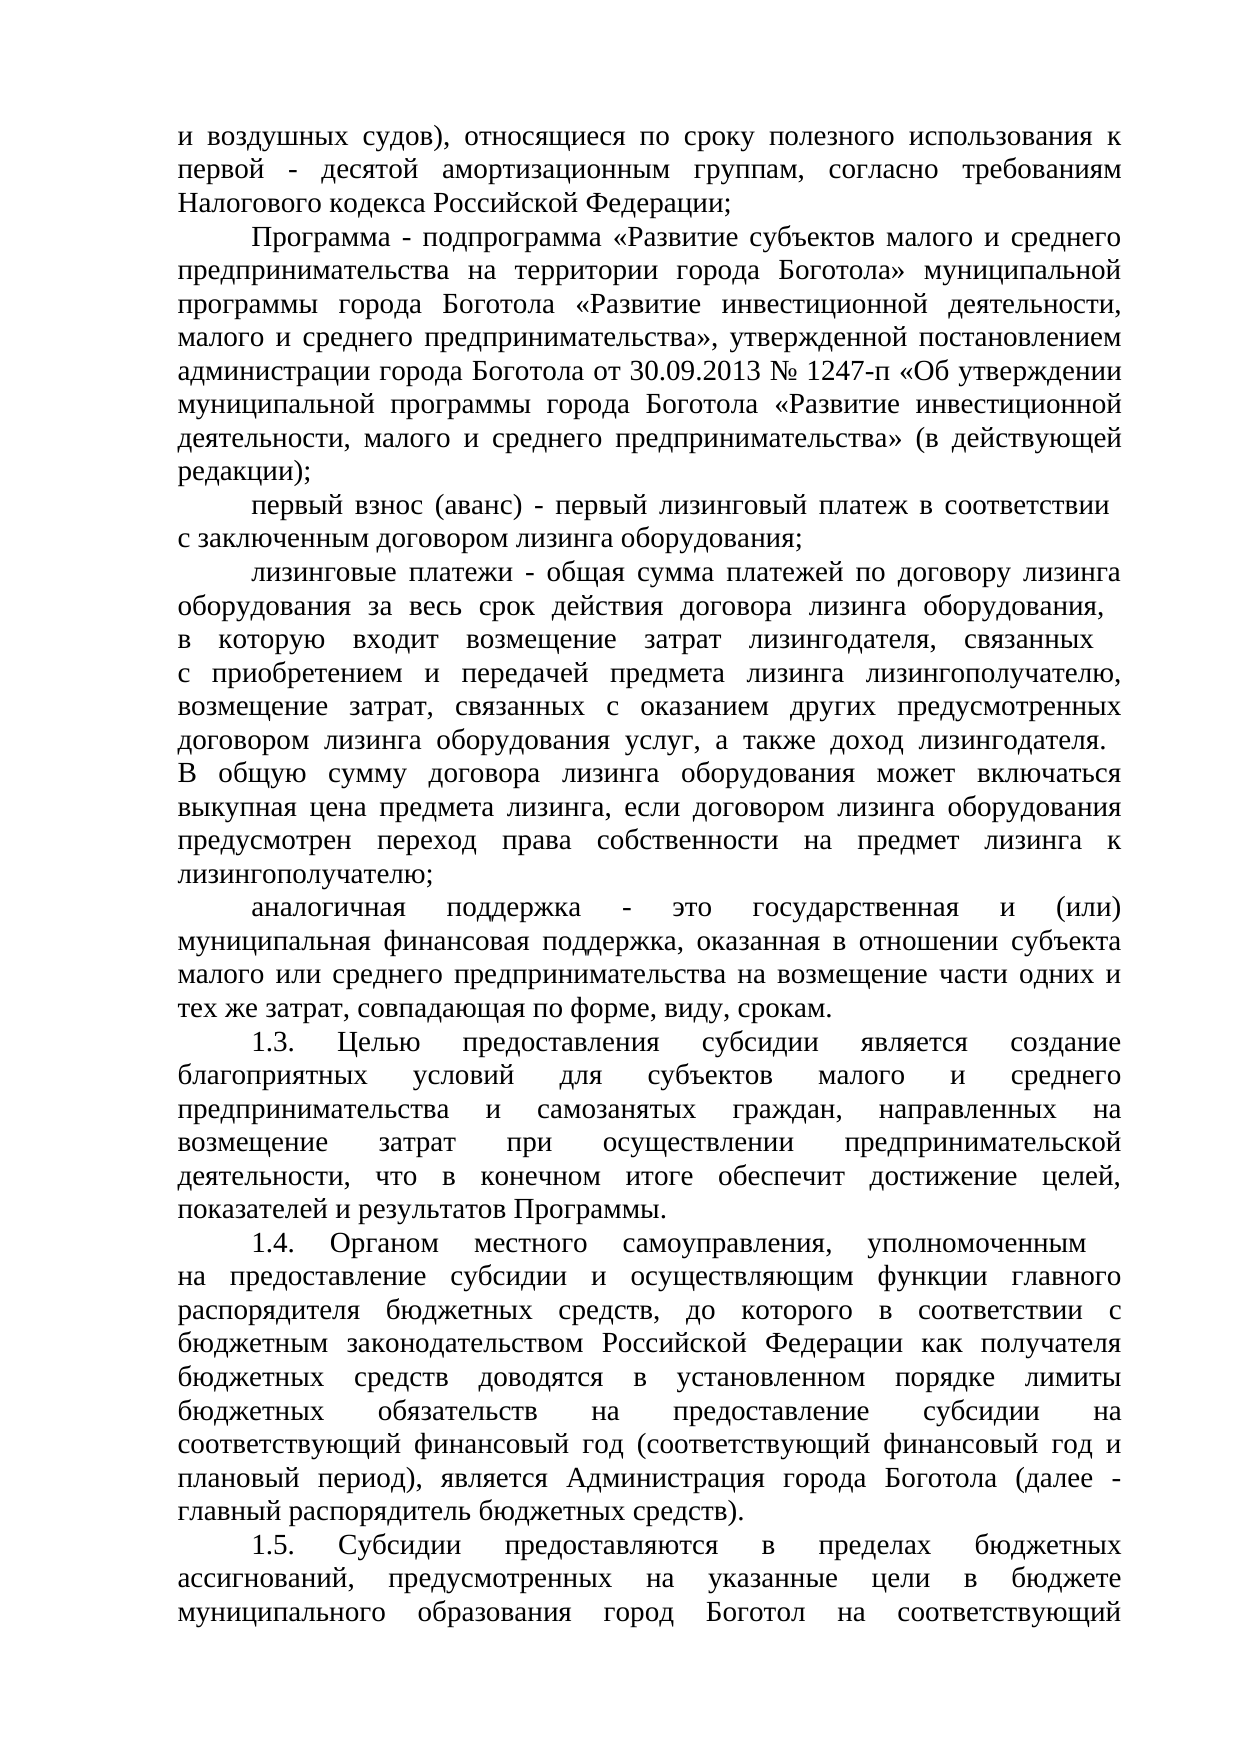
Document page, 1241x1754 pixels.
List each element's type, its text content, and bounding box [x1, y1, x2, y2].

text 1.4. Органом местного самоуправления, уполномоченным на предоставление субсидии и осуществляющим функции главного распорядителя бюджетных средств, до которого в соответствии с бюджетным законодательством Российской Федерации как получателя бюджетных средств доводятся в установленном порядке лимиты бюджетных обязательств на предоставление субсидии на соответствующий финансовый год (соответствующий финансовый год и плановый период), является Администрация города Боготола (далее - главный распорядитель бюджетных средств). [177, 1225, 1122, 1527]
text Программа - подпрограмма «Развитие субъектов малого и среднего предпринимательства на территории города Боготола» муниципальной программы города Боготола «Развитие инвестиционной деятельности, малого и среднего предпринимательства», утвержденной постановлением администрации города Боготола от 30.09.2013 № 1247-п «Об утверждении муниципальной программы города Боготола «Развитие инвестиционной деятельности, малого и среднего предпринимательства» (в действующей редакции); [177, 219, 1122, 487]
text аналогичная поддержка - это государственная и (или) муниципальная финансовая поддержка, оказанная в отношении субъекта малого или среднего предпринимательства на возмещение части одних и тех же затрат, совпадающая по форме, виду, срокам. [177, 889, 1122, 1024]
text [177, 118, 1122, 219]
text 1.3. Целью предоставления субсидии является создание благоприятных условий для субъектов малого и среднего предпринимательства и самозанятых граждан, направленных на возмещение затрат при осуществлении предпринимательской деятельности, что в конечном итоге обеспечит достижение целей, показателей и результатов Программы. [177, 1024, 1122, 1225]
text первый взнос (аванс) - первый лизинговый платеж в соответствии с заключенным договором лизинга оборудования; [177, 487, 1122, 554]
text лизинговые платежи - общая сумма платежей по договору лизинга оборудования за весь срок действия договора лизинга оборудования, в которую входит возмещение затрат лизингодателя, связанных с приобретением и передачей предмета лизинга лизингополучателю, возмещение затрат, связанных с оказанием других предусмотренных договором лизинга оборудования услуг, а также доход лизингодателя. В общую сумму договора лизинга оборудования может включаться выкупная цена предмета лизинга, если договором лизинга оборудования предусмотрен переход права собственности на предмет лизинга к лизингополучателю; [177, 554, 1122, 889]
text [177, 1527, 1122, 1627]
